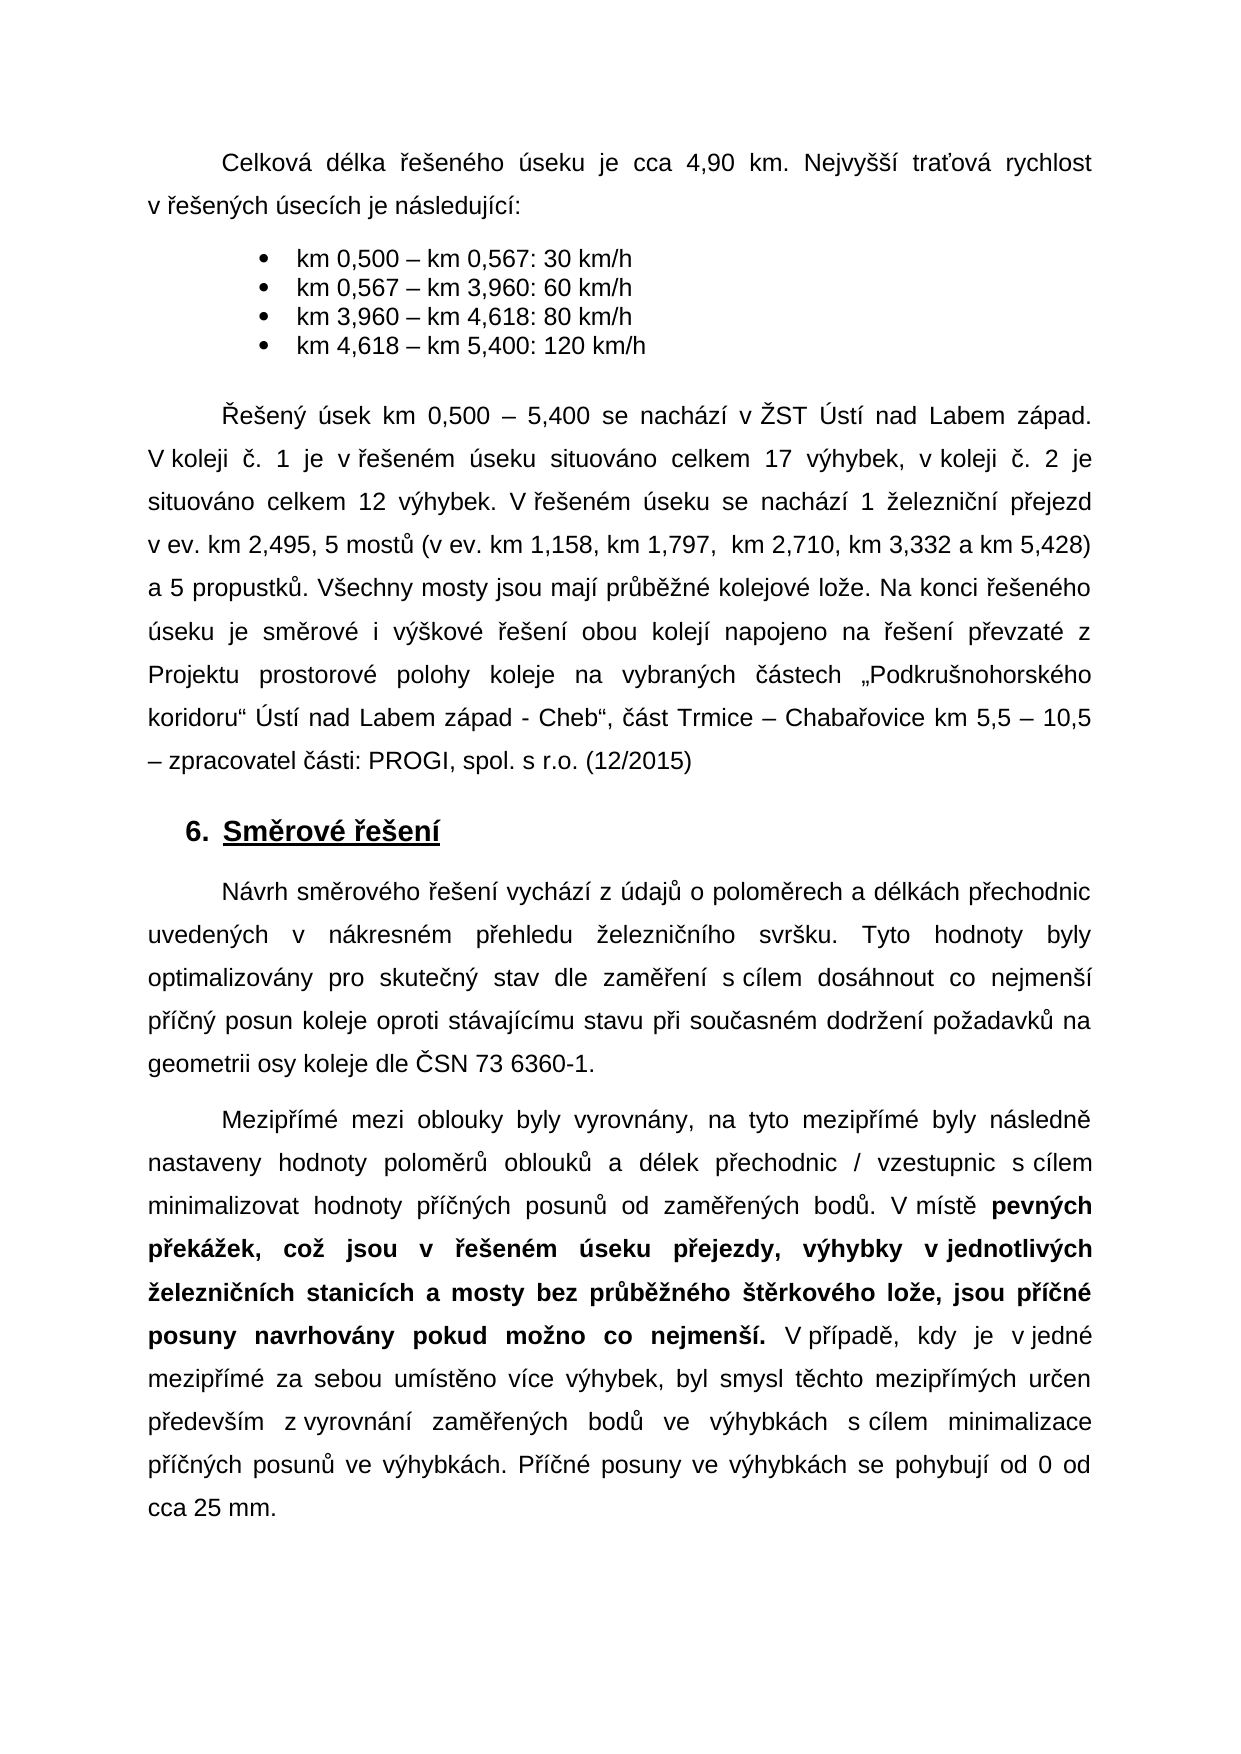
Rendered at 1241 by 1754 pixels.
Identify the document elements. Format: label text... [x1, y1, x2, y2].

list km 4,618 – km 5,400: 120 km/h [259, 331, 1093, 360]
text Celková délka řešeného úseku je cca 4,90 km. Nejvyšší traťová rychlost v řešených úsecích je následující: [148, 148, 1093, 219]
text Mezipřímé mezi oblouky byly vyrovnány, na tyto mezipřímé byly následně nastaveny hodnoty poloměrů oblouků a délek přechodnic / vzestupnic s cílem minimalizovat hodnoty příčných posunů od zaměřených bodů. V místě pevných překážek, což jsou v řešeném úseku přejezdy, výhybky v jednotlivých železničních stanicích a mosty bez průběžného štěrkového lože, jsou příčné posuny navrhovány pokud možno co nejmenší. V případě, kdy je v jedné mezipřímé za sebou umístěno více výhybek, byl smysl těchto mezipřímých určen především z vyrovnání zaměřených bodů ve výhybkách s cílem minimalizace příčných posunů ve výhybkách. Příčné posuny ve výhybkách se pohybují od 0 od cca 25 mm. [148, 1105, 1093, 1522]
list km 0,567 – km 3,960: 60 km/h [259, 273, 1093, 302]
text Řešený úsek km 0,500 – 5,400 se nachází v ŽST Ústí nad Labem západ. V koleji č. 1 je v řešeném úseku situováno celkem 17 výhybek, v koleji č. 2 je situováno celkem 12 výhybek. V řešeném úseku se nachází 1 železniční přejezd v ev. km 2,495, 5 mostů (v ev. km 1,158, km 1,797, km 2,710, km 3,332 a km 5,428) a 5 propustků. Všechny mosty jsou mají průběžné kolejové lože. Na konci řešeného úseku je směrové i výškové řešení obou kolejí napojeno na řešení převzaté z Projektu prostorové polohy koleje na vybraných částech „Podkrušnohorského koridoru“ Ústí nad Labem západ - Cheb“, část Trmice – Chabařovice km 5,5 – 10,5 – zpracovatel části: PROGI, spol. s r.o. (12/2015) [148, 401, 1093, 775]
text Návrh směrového řešení vychází z údajů o poloměrech a délkách přechodnic uvedených v nákresném přehledu železničního svršku. Tyto hodnoty byly optimalizovány pro skutečný stav dle zaměření s cílem dosáhnout co nejmenší příčný posun koleje oproti stávajícímu stavu při současném dodržení požadavků na geometrii osy koleje dle ČSN 73 6360-1. [148, 877, 1093, 1078]
subtitle Směrové řešení [185, 814, 1093, 848]
list km 0,500 – km 0,567: 30 km/h [259, 244, 1093, 273]
list km 3,960 – km 4,618: 80 km/h [259, 302, 1093, 331]
